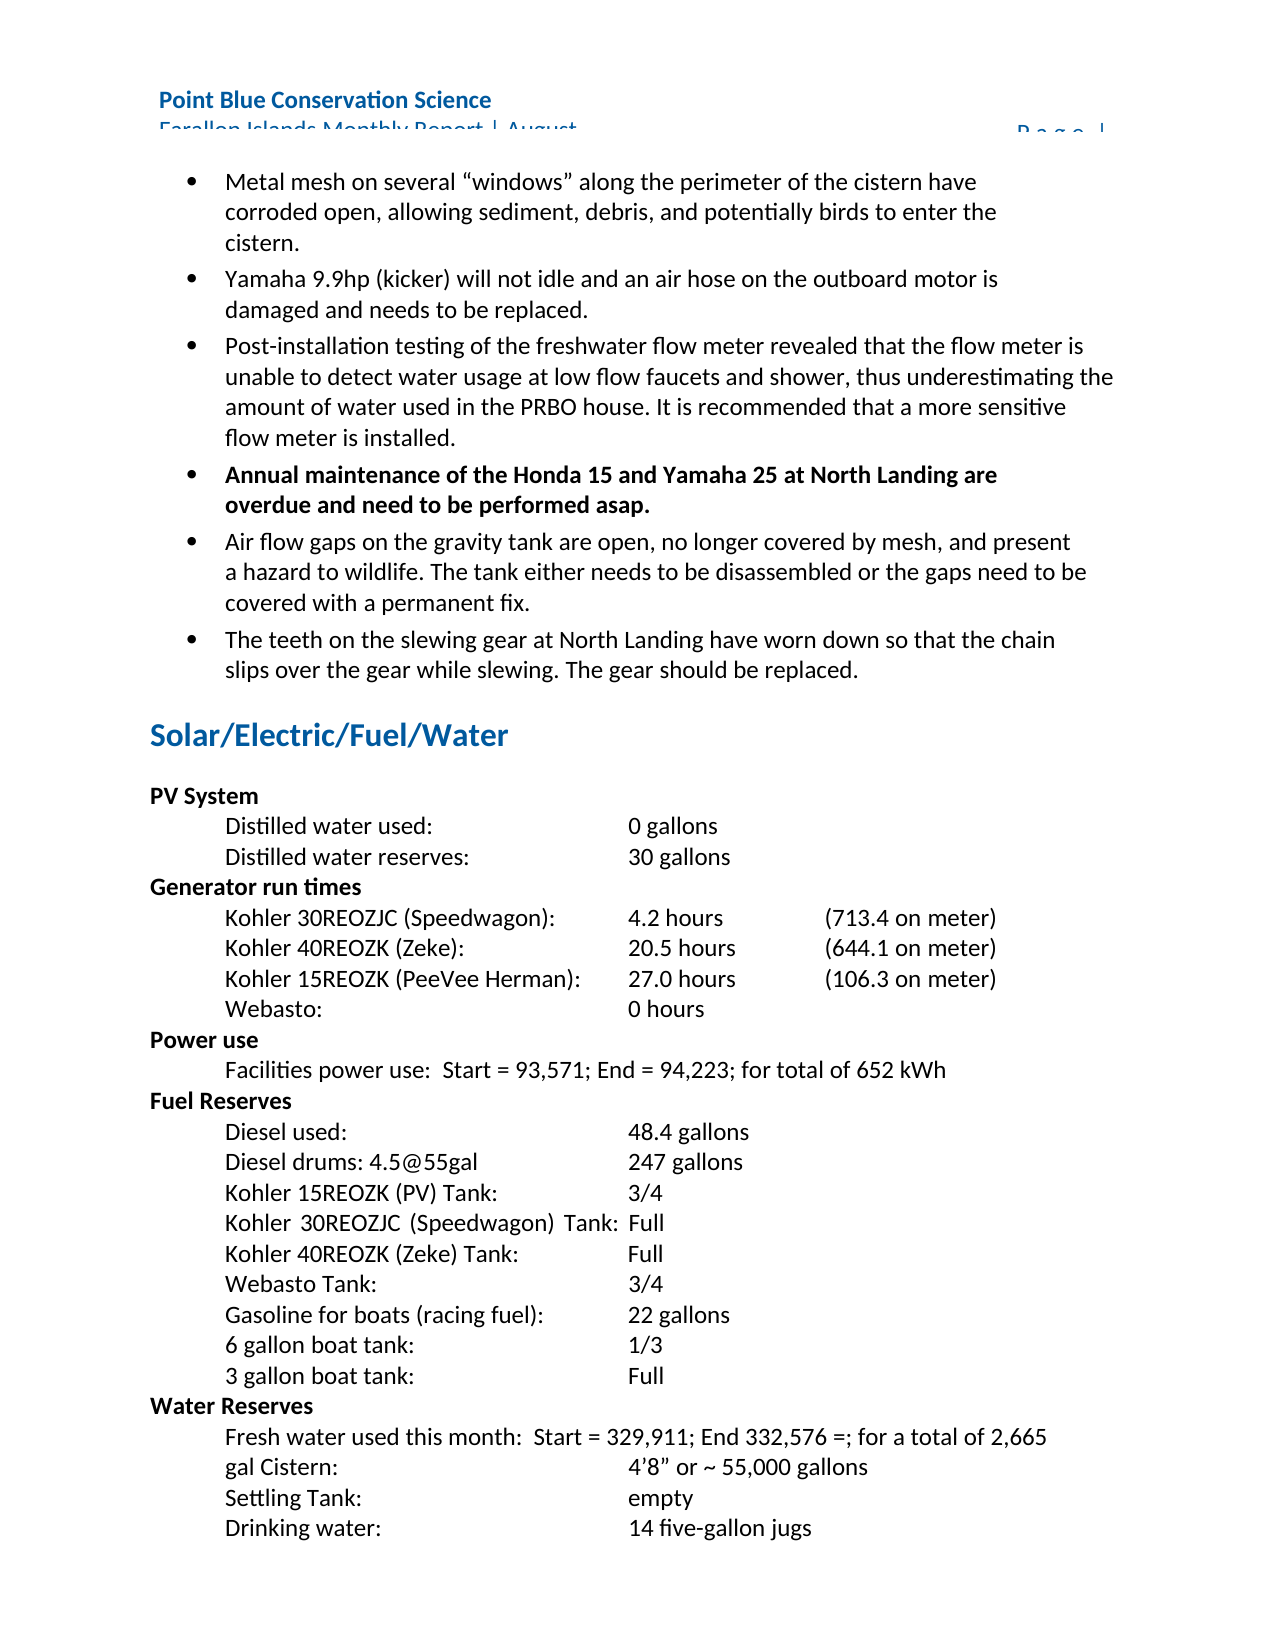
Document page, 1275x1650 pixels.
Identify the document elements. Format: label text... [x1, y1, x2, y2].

list Post-installation testing of the freshwater flow meter revealed that the flow meter is unable to detect water usage at low flow faucets and shower, thus underestimating the amount of water used in the PRBO house. It is recommended that a more sensitive flow meter is installed. [187, 330, 1116, 452]
text Fresh water used this month: Start = 329,911; End 332,576 =; for a total of 2,665 gal Cistern: 4’8” or ~ 55,000 gallons [225, 1421, 1082, 1482]
text Webasto Tank: 3/4 [225, 1268, 1210, 1299]
subtitle Water Reserves [150, 1390, 1210, 1421]
subtitle Solar/Electric/Fuel/Water [150, 714, 1210, 755]
text 3 gallon boat tank: Full [225, 1360, 1210, 1390]
text Gasoline for boats (racing fuel): 22 gallons 6 gallon boat tank: 1/3 [225, 1299, 730, 1360]
list Yamaha 9.9hp (kicker) will not idle and an air hose on the outboard motor is damaged and needs to be replaced. [187, 263, 1097, 324]
text Diesel drums: 4.5@55gal 247 gallons [225, 1146, 1210, 1177]
text Kohler 15REOZK (PV) Tank: 3/4 Kohler 30REOZJC (Speedwagon) Tank: Full Kohler 40REOZK (Zeke) Tank: Full [225, 1177, 664, 1268]
subtitle Annual maintenance of the Honda 15 and Yamaha 25 at North Landing are overdue and need to be performed asap. [187, 459, 1089, 520]
subtitle Generator run times [150, 872, 1210, 902]
text Kohler 30REOZJC (Speedwagon): 4.2 hours (713.4 on meter) Kohler 40REOZK (Zeke): 20.5 hours (644.1 on meter) Kohler 15REOZK (PeeVee Herman): 27.0 hours (106.3 on meter) Webasto: 0 hours [225, 902, 997, 1024]
text Distilled water used: 0 gallons [225, 811, 1210, 841]
subtitle Power use [150, 1024, 1210, 1054]
list Metal mesh on several “windows” along the perimeter of the cistern have corroded open, allowing sediment, debris, and potentially birds to enter the cistern. [187, 166, 1075, 257]
text Facilities power use: Start = 93,571; End = 94,223; for total of 652 kWh [225, 1054, 1210, 1085]
text Distilled water reserves: 30 gallons [225, 841, 1210, 872]
list Air flow gaps on the gravity tank are open, no longer covered by mesh, and present a hazard to wildlife. The tank either needs to be disassembled or the gaps need to be covered with a permanent fix. [187, 526, 1088, 617]
subtitle Fuel Reserves [150, 1085, 1210, 1116]
list The teeth on the slewing gear at North Landing have worn down so that the chain slips over the gear while slewing. The gear should be replaced. [187, 624, 1105, 685]
text Drinking water: 14 five-gallon jugs [225, 1512, 1210, 1543]
text Diesel used: 48.4 gallons [225, 1116, 1210, 1146]
text Settling Tank: empty [225, 1482, 1210, 1512]
subtitle PV System [150, 780, 1210, 811]
